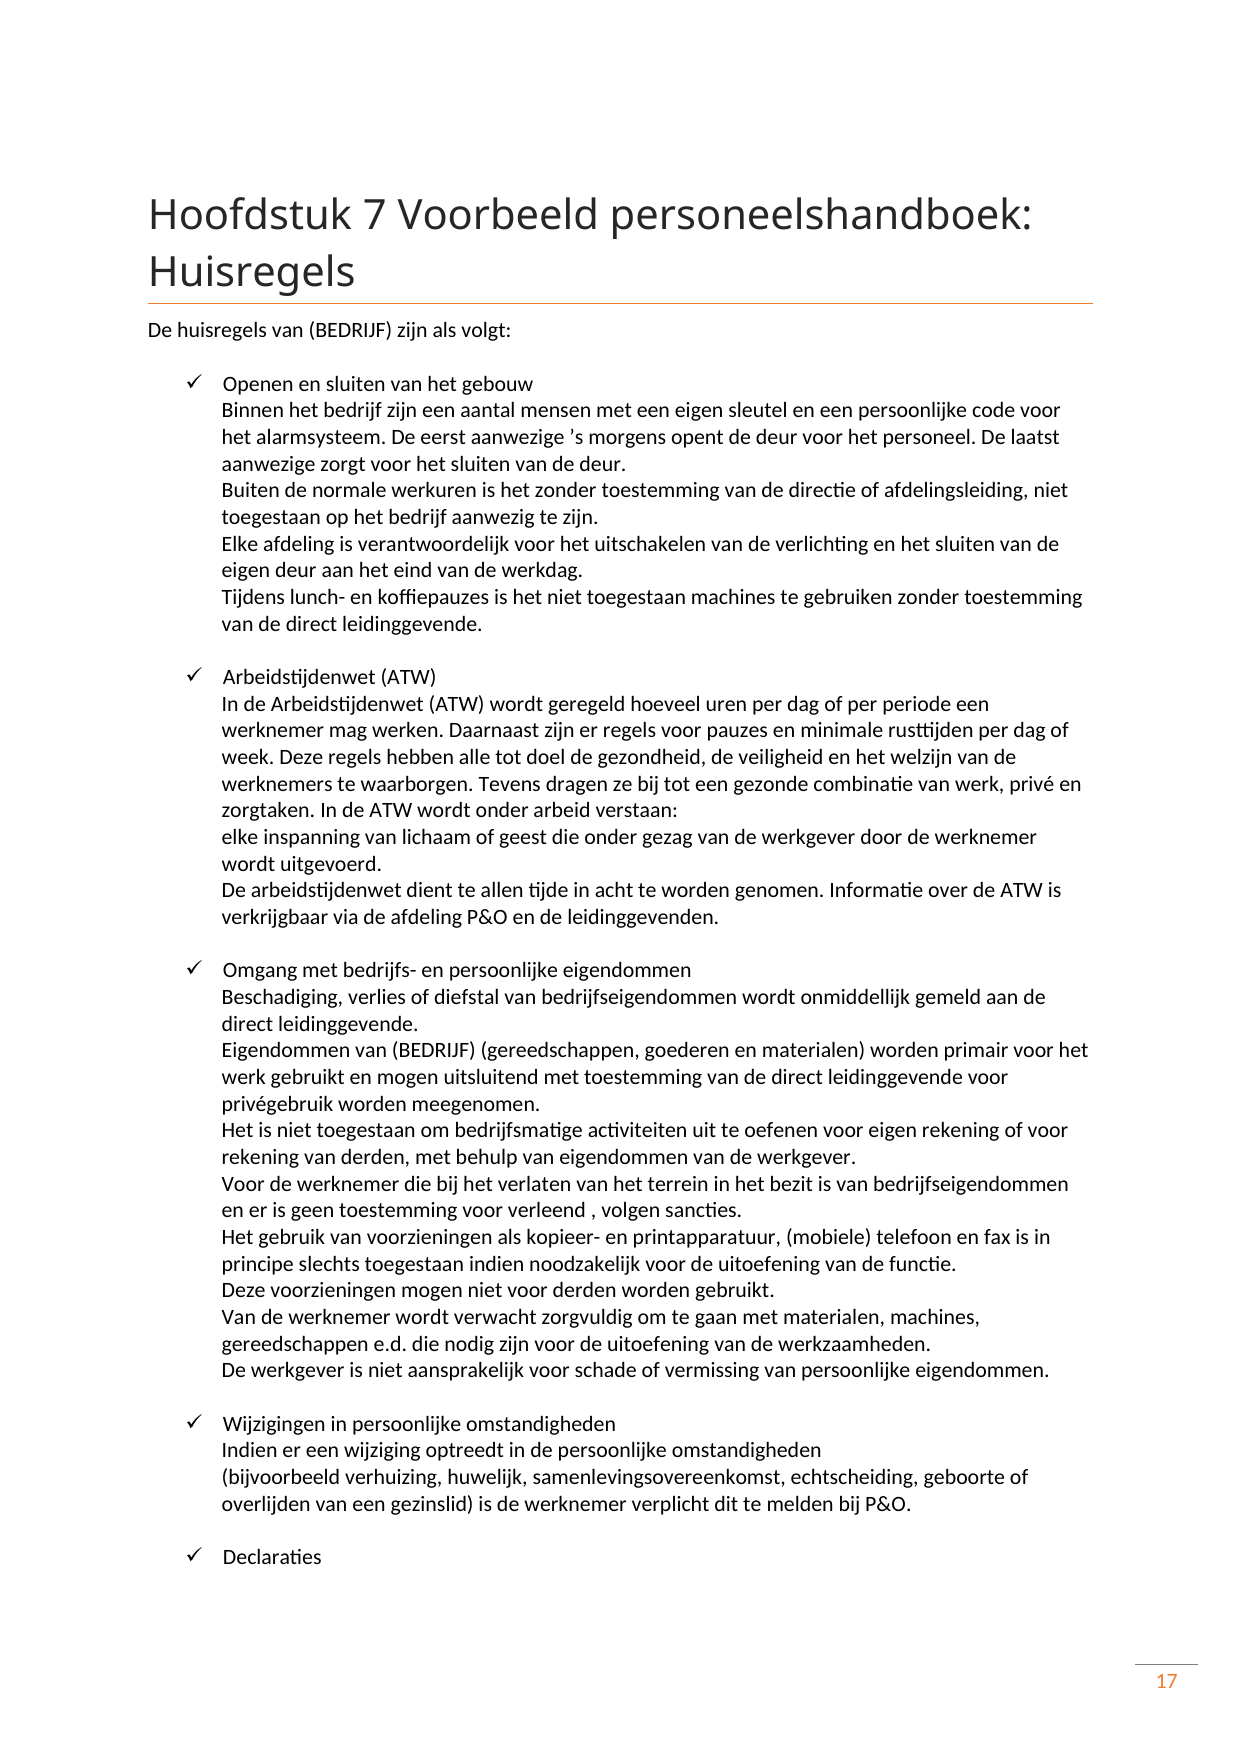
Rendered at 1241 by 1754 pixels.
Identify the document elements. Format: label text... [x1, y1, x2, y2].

text Elke afdeling is verantwoordelijk voor het uitschakelen van de verlichting en het sluiten van de eigen deur aan het eind van de werkdag. [221, 530, 1093, 583]
text Voor de werknemer die bij het verlaten van het terrein in het bezit is van bedrijfseigendommen en er is geen toestemming voor verleend , volgen sancties. [221, 1170, 1093, 1223]
text (bijvoorbeeld verhuizing, huwelijk, samenlevingsovereenkomst, echtscheiding, geboorte of overlijden van een gezinslid) is de werknemer verplicht dit te melden bij P&O. [221, 1463, 1093, 1516]
subtitle Hoofdstuk 7 Voorbeeld personeelshandboek: Huisregels [148, 185, 1093, 303]
text Tijdens lunch- en koffiepauzes is het niet toegestaan machines te gebruiken zonder toestemming van de direct leidinggevende. [221, 583, 1093, 636]
text elke inspanning van lichaam of geest die onder gezag van de werkgever door de werknemer wordt uitgevoerd. [221, 823, 1093, 876]
text Het gebruik van voorzieningen als kopieer- en printapparatuur, (mobiele) telefoon en fax is in principe slechts toegestaan indien noodzakelijk voor de uitoefening van de functie. [221, 1223, 1093, 1276]
list Arbeidstijdenwet (ATW) [185, 663, 1093, 690]
text Indien er een wijziging optreedt in de persoonlijke omstandigheden [221, 1436, 1093, 1463]
text Beschadiging, verlies of diefstal van bedrijfseigendommen wordt onmiddellijk gemeld aan de direct leidinggevende. [221, 983, 1093, 1036]
text Eigendommen van (BEDRIJF) (gereedschappen, goederen en materialen) worden primair voor het werk gebruikt en mogen uitsluitend met toestemming van de direct leidinggevende voor privégebruik worden meegenomen. [221, 1036, 1093, 1116]
text Binnen het bedrijf zijn een aantal mensen met een eigen sleutel en een persoonlijke code voor het alarmsysteem. De eerst aanwezige ’s morgens opent de deur voor het personeel. De laatst aanwezige zorgt voor het sluiten van de deur. [221, 396, 1093, 476]
text Van de werknemer wordt verwacht zorgvuldig om te gaan met materialen, machines, gereedschappen e.d. die nodig zijn voor de uitoefening van de werkzaamheden. [221, 1303, 1093, 1356]
text Deze voorzieningen mogen niet voor derden worden gebruikt. [221, 1276, 1093, 1303]
text Buiten de normale werkuren is het zonder toestemming van de directie of afdelingsleiding, niet toegestaan op het bedrijf aanwezig te zijn. [221, 476, 1093, 530]
list Openen en sluiten van het gebouw [185, 370, 1093, 396]
list Wijzigingen in persoonlijke omstandigheden [185, 1410, 1093, 1436]
text In de Arbeidstijdenwet (ATW) wordt geregeld hoeveel uren per dag of per periode een werknemer mag werken. Daarnaast zijn er regels voor pauzes en minimale rusttijden per dag of week. Deze regels hebben alle tot doel de gezondheid, de veiligheid en het welzijn van de werknemers te waarborgen. Tevens dragen ze bij tot een gezonde combinatie van werk, privé en zorgtaken. In de ATW wordt onder arbeid verstaan: [221, 690, 1093, 823]
text Het is niet toegestaan om bedrijfsmatige activiteiten uit te oefenen voor eigen rekening of voor rekening van derden, met behulp van eigendommen van de werkgever. [221, 1116, 1093, 1170]
list Declaraties [185, 1543, 1093, 1570]
list Omgang met bedrijfs- en persoonlijke eigendommen [185, 956, 1093, 983]
text De arbeidstijdenwet dient te allen tijde in acht te worden genomen. Informatie over de ATW is verkrijgbaar via de afdeling P&O en de leidinggevenden. [221, 876, 1093, 930]
text De huisregels van (BEDRIJF) zijn als volgt: [148, 316, 1093, 343]
text De werkgever is niet aansprakelijk voor schade of vermissing van persoonlijke eigendommen. [221, 1356, 1093, 1383]
